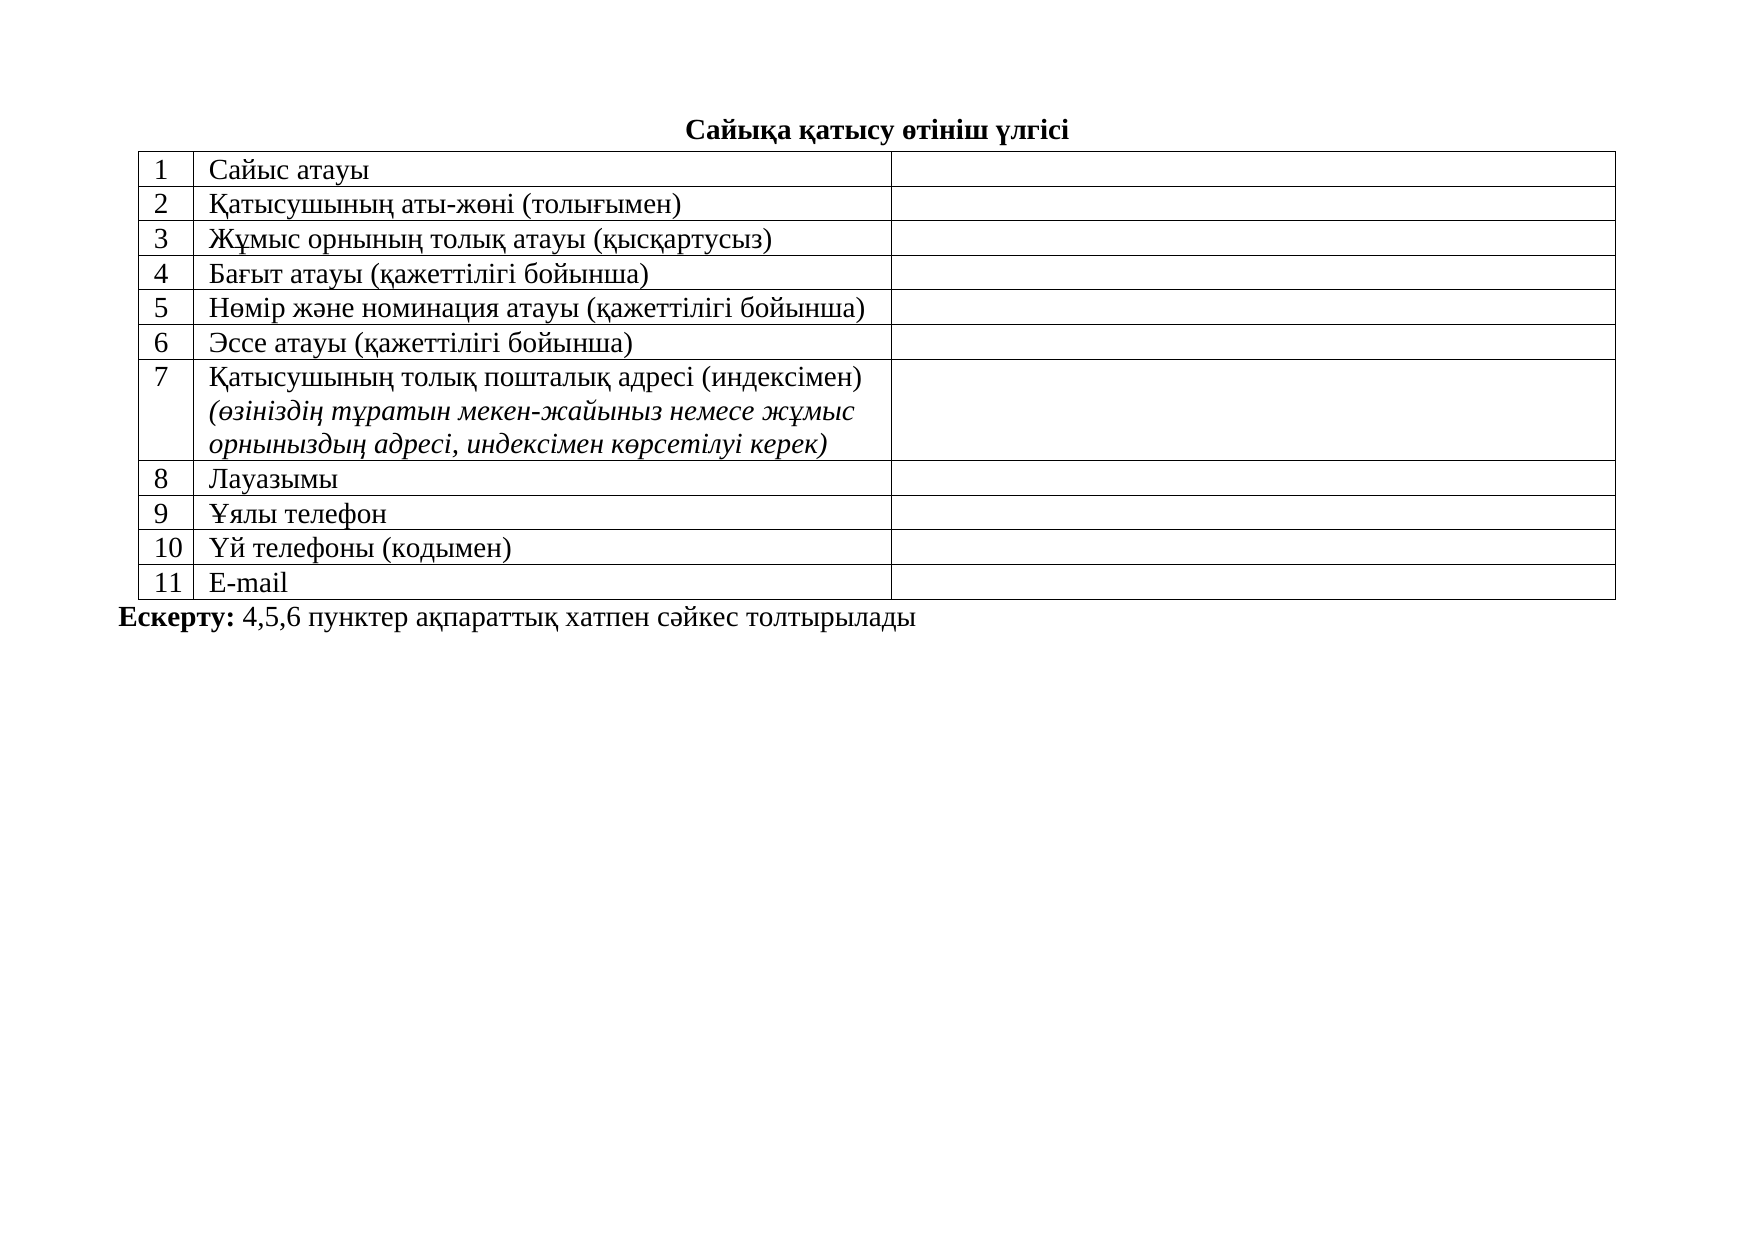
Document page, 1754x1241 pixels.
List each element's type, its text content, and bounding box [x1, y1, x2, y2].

table_cell Бағыт атауы (қажеттілігі бойынша) [194, 256, 891, 289]
table_header Сайыс атауы [194, 152, 891, 186]
table_cell Ұялы телефон [194, 496, 891, 529]
table_cell 7 [139, 360, 193, 460]
table_cell [892, 325, 1615, 358]
table_cell 3 [139, 221, 193, 255]
table_cell Эссе атауы (қажеттілігі бойынша) [194, 325, 891, 358]
table_cell Қатысушының аты-жөні (толығымен) [194, 187, 891, 220]
table_header [892, 152, 1615, 186]
table_cell [892, 256, 1615, 289]
table_cell [892, 496, 1615, 529]
table_cell [892, 565, 1615, 598]
text Ескерту: 4,5,6 пунктер ақпараттық хатпен сәйкес толтырылады [118, 599, 1636, 633]
table_cell 10 [139, 530, 193, 564]
table_cell [892, 461, 1615, 495]
table_header 1 [139, 152, 193, 186]
table_cell [892, 221, 1615, 255]
table_cell Лауазымы [194, 461, 891, 495]
table_cell [892, 290, 1615, 324]
table_cell Үй телефоны (кодымен) [194, 530, 891, 564]
table_cell [892, 187, 1615, 220]
table_cell 11 [139, 565, 193, 598]
table_cell 5 [139, 290, 193, 324]
table_cell Нөмір және номинация атауы (қажеттілігі бойынша) [194, 290, 891, 324]
table_cell E-mail [194, 565, 891, 598]
table_cell 9 [139, 496, 193, 529]
text Сайықа қатысу өтініш үлгісі [118, 112, 1636, 146]
table_cell [892, 530, 1615, 564]
table_cell 8 [139, 461, 193, 495]
table_cell Қатысушының толық пошталық адресі (индексімен) (өзініздің тұратын мекен-жайыныз немесе жұмыс орныныздың адресі, индексімен көрсетілуі керек) [194, 360, 891, 460]
table_cell 6 [139, 325, 193, 358]
table_cell Жұмыс орнының толық атауы (қысқартусыз) [194, 221, 891, 255]
table_cell [892, 360, 1615, 460]
table_cell 2 [139, 187, 193, 220]
table_cell 4 [139, 256, 193, 289]
